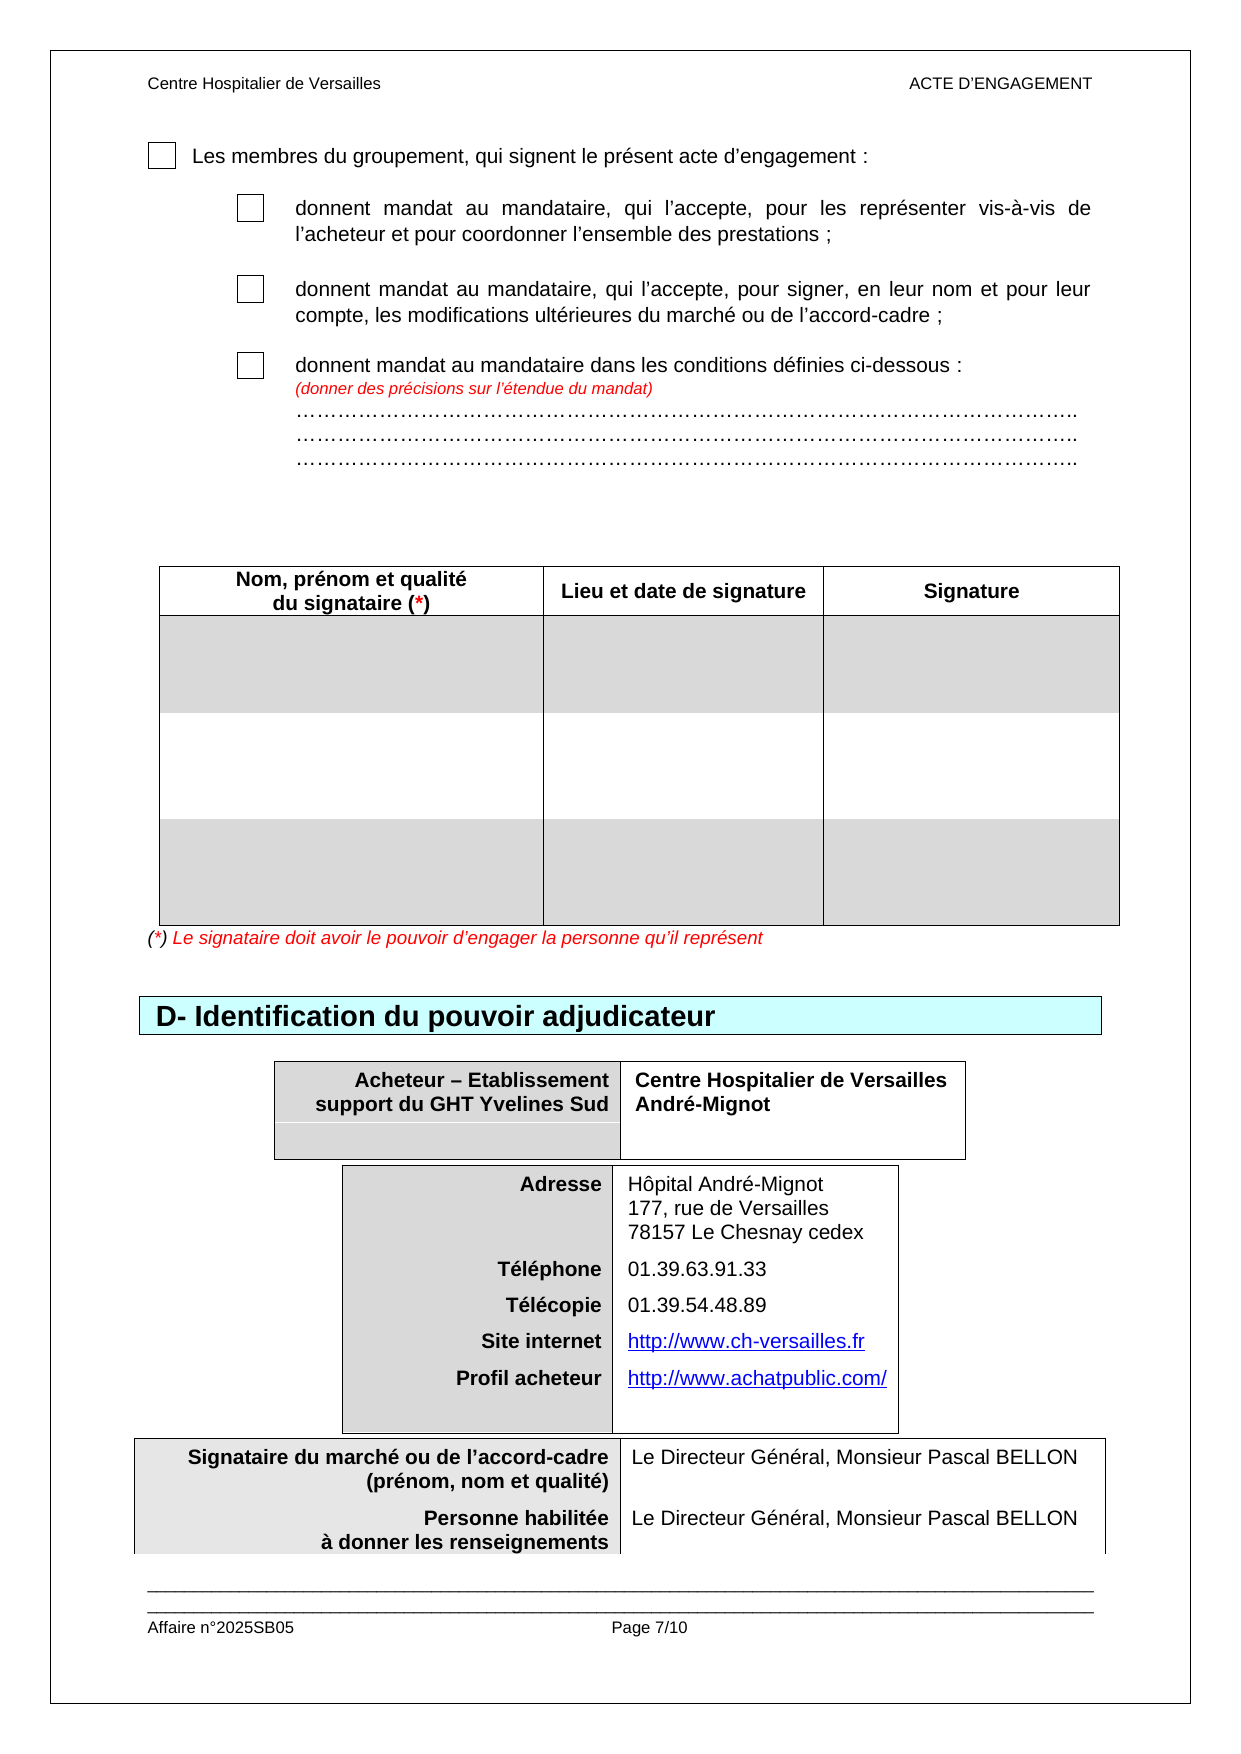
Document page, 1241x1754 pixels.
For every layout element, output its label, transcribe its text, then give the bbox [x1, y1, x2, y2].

table_cell [160, 713, 543, 819]
table_header Adresse [343, 1166, 612, 1250]
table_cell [621, 1500, 1105, 1554]
table_cell [824, 616, 1119, 713]
table_cell Site internet Profil acheteur [343, 1323, 612, 1432]
table_header Acheteur – Etablissement support du GHT Yvelines Sud [275, 1062, 620, 1122]
table_cell [160, 616, 543, 713]
table_cell [621, 1123, 965, 1159]
table_cell http://www.ch-versailles.fr http://www.achatpublic.com/ [613, 1323, 898, 1432]
table_header Signature [824, 567, 1119, 615]
text …………………………………………………………………………………………………..………………………………………………………………………………………………….. [236, 422, 1093, 470]
text Les membres du groupement, qui signent le présent acte d’engagement : [147, 141, 1093, 169]
table_cell 01.39.63.91.33 [613, 1250, 898, 1287]
table_cell [160, 819, 543, 925]
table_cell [135, 1499, 620, 1554]
table_cell [544, 819, 823, 925]
table_cell [544, 616, 823, 713]
table_cell [275, 1123, 620, 1159]
table_cell 01.39.54.48.89 [613, 1287, 898, 1323]
table_header Lieu et date de signature [544, 567, 823, 615]
table_header Signataire du marché ou de l’accord-cadre (prénom, nom et qualité) [135, 1439, 620, 1499]
text donnent mandat au mandataire dans les conditions définies ci-dessous : [236, 351, 1093, 379]
text donnent mandat au mandataire, qui l’accepte, pour signer, en leur nom et pour leur compte, les modifications ultérieures du marché ou de l’accord-cadre ; [236, 274, 1093, 327]
text donnent mandat au mandataire, qui l’accepte, pour les représenter vis-à-vis de l’acheteur et pour coordonner l’ensemble des prestations ; [236, 193, 1093, 246]
table_cell [824, 713, 1119, 819]
text (*) Le signataire doit avoir le pouvoir d’engager la personne qu’il représent [147, 926, 1093, 948]
table_header Centre Hospitalier de Versailles André-Mignot [621, 1062, 965, 1122]
table_header Nom, prénom et qualité du signataire (*) [160, 567, 543, 615]
table_cell Télécopie [343, 1287, 612, 1323]
table_cell [544, 713, 823, 819]
text ………………………………………………………………………………………………….. [236, 398, 1093, 422]
table_header Hôpital André-Mignot 177, rue de Versailles 78157 Le Chesnay cedex [613, 1166, 898, 1250]
text (donner des précisions sur l’étendue du mandat) [236, 379, 1093, 398]
table_header Le Directeur Général, Monsieur Pascal BELLON [621, 1439, 1105, 1499]
table_cell [824, 819, 1119, 925]
table_cell Téléphone [343, 1250, 612, 1287]
text D- Identification du pouvoir adjudicateur [140, 997, 1101, 1034]
